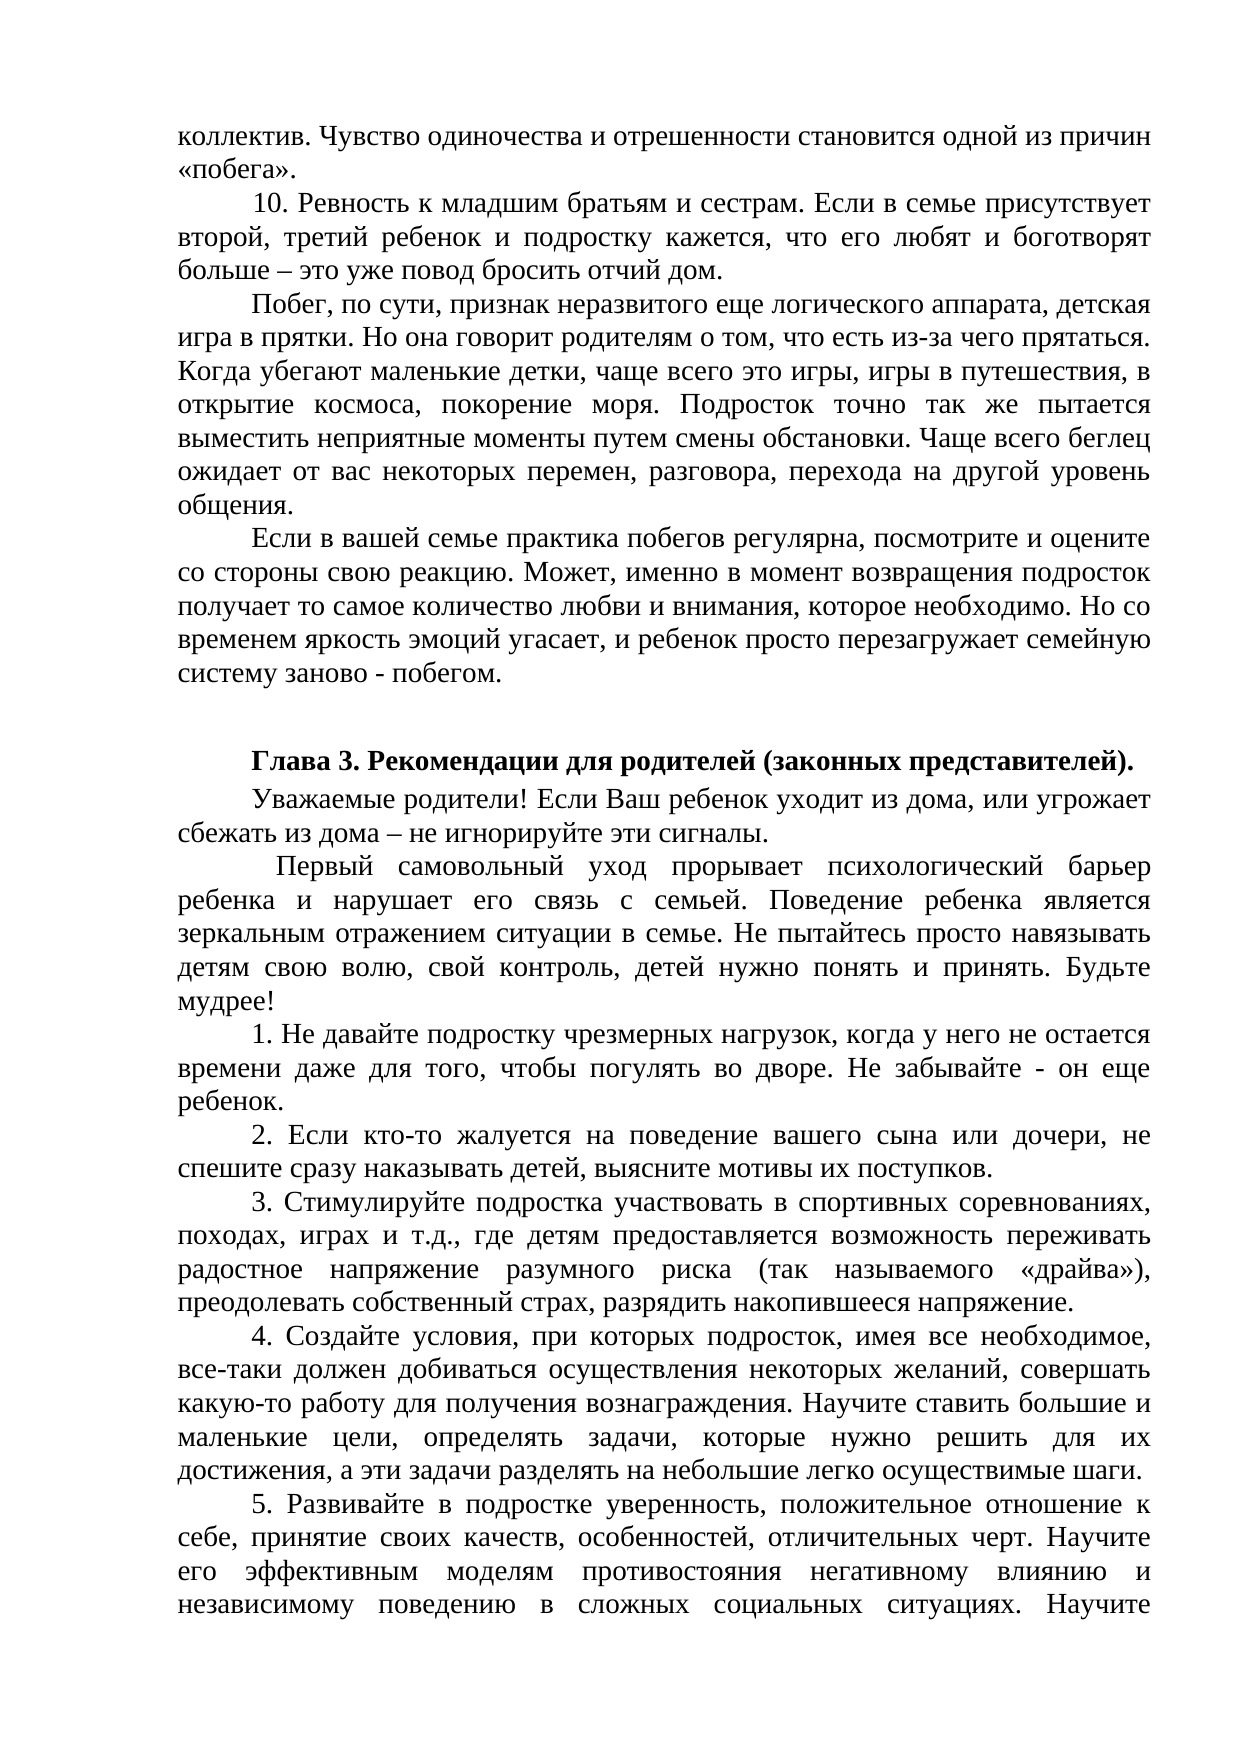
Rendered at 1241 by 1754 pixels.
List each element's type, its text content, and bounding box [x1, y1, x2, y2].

subtitle Глава 3. Рекомендации для родителей (законных представителей). [177, 743, 1152, 776]
text 2. Если кто-то жалуется на поведение вашего сына или дочери, не спешите сразу наказывать детей, выясните мотивы их поступков. [177, 1117, 1152, 1184]
text Если в вашей семье практика побегов регулярна, посмотрите и оцените со стороны свою реакцию. Может, именно в момент возвращения подросток получает то самое количество любви и внимания, которое необходимо. Но со временем яркость эмоций угасает, и ребенок просто перезагружает семейную систему заново - побегом. [177, 521, 1152, 688]
text 4. Создайте условия, при которых подросток, имея все необходимое, все-таки должен добиваться осуществления некоторых желаний, совершать какую-то работу для получения вознаграждения. Научите ставить большие и маленькие цели, определять задачи, которые нужно решить для их достижения, а эти задачи разделять на небольшие легко осуществимые шаги. [177, 1318, 1152, 1486]
text 10. Ревность к младшим братьям и сестрам. Если в семье присутствует второй, третий ребенок и подростку кажется, что его любят и боготворят больше – это уже повод бросить отчий дом. [177, 185, 1152, 286]
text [177, 118, 1152, 185]
text 1. Не давайте подростку чрезмерных нагрузок, когда у него не остается времени даже для того, чтобы погулять во дворе. Не забывайте - он еще ребенок. [177, 1016, 1152, 1117]
text Первый самовольный уход прорывает психологический барьер ребенка и нарушает его связь с семьей. Поведение ребенка является зеркальным отражением ситуации в семье. Не пытайтесь просто навязывать детям свою волю, свой контроль, детей нужно понять и принять. Будьте мудрее! [177, 848, 1152, 1016]
text Побег, по сути, признак неразвитого еще логического аппарата, детская игра в прятки. Но она говорит родителям о том, что есть из-за чего прятаться. Когда убегают маленькие детки, чаще всего это игры, игры в путешествия, в открытие космоса, покорение моря. Подросток точно так же пытается выместить неприятные моменты путем смены обстановки. Чаще всего беглец ожидает от вас некоторых перемен, разговора, перехода на другой уровень общения. [177, 286, 1152, 521]
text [177, 1486, 1152, 1620]
text 3. Стимулируйте подростка участвовать в спортивных соревнованиях, походах, играх и т.д., где детям предоставляется возможность переживать радостное напряжение разумного риска (так называемого «драйва»), преодолевать собственный страх, разрядить накопившееся напряжение. [177, 1184, 1152, 1318]
text Уважаемые родители! Если Ваш ребенок уходит из дома, или угрожает сбежать из дома – не игнорируйте эти сигналы. [177, 781, 1152, 848]
